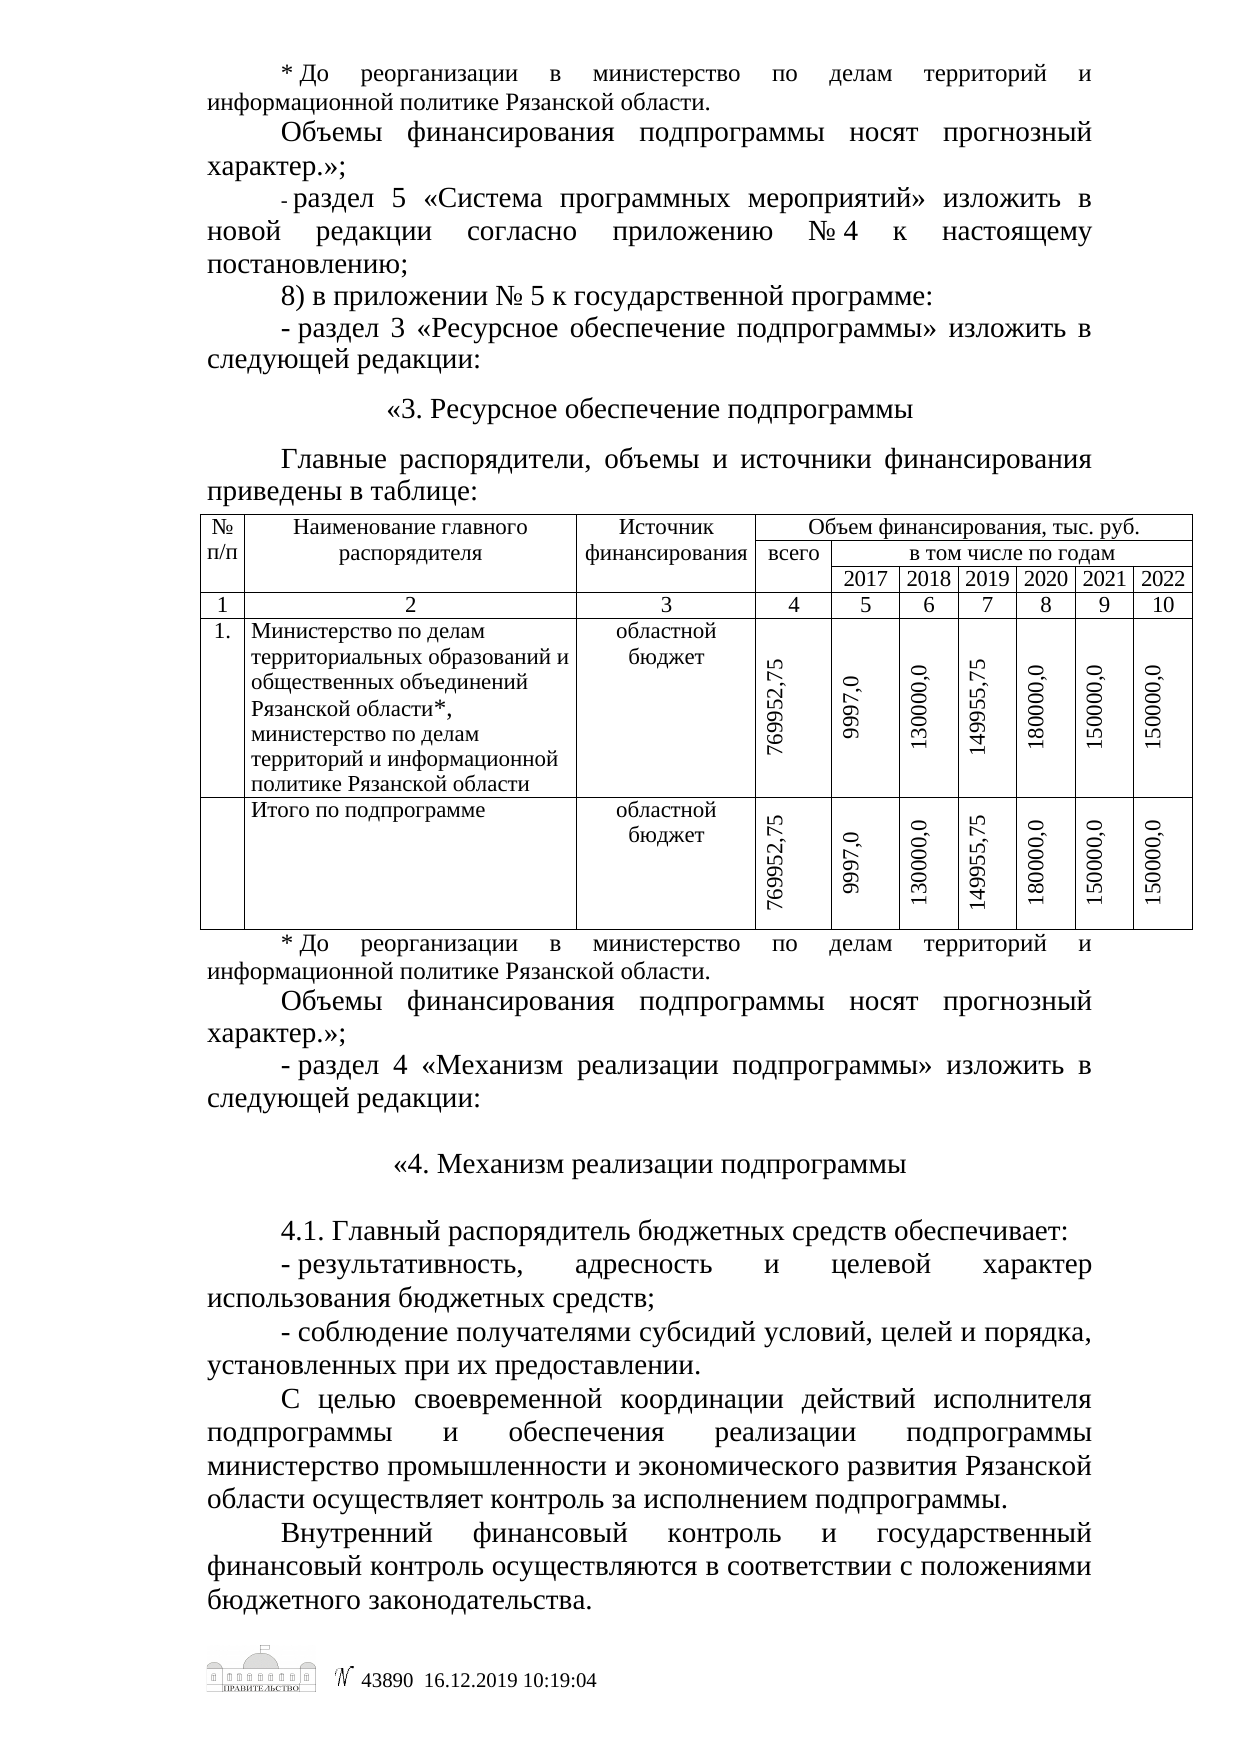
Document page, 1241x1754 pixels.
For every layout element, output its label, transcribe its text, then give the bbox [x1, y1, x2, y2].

table_cell 150000,0 [1076, 798, 1133, 929]
table_cell 10 [1134, 593, 1192, 618]
table_header № п/п [201, 515, 244, 592]
text 4.1. Главный распорядитель бюджетных средств обеспечивает: [207, 1213, 1093, 1247]
table_cell 149955,75 [959, 619, 1016, 797]
table_cell 8 [1017, 593, 1075, 618]
text «3. Ресурсное обеспечение подпрограммы [207, 393, 1093, 425]
table_cell 769952,75 [756, 619, 831, 797]
text 8) в приложении № 5 к государственной программе: [207, 280, 1093, 312]
text - раздел 4 «Механизм реализации подпрограммы» изложить в следующей редакции: [207, 1048, 1093, 1113]
table_cell 2 [245, 593, 576, 618]
table_cell 6 [900, 593, 958, 618]
table_header Объем финансирования, тыс. руб. [756, 515, 1192, 540]
table_cell 7 [959, 593, 1016, 618]
picture [330, 1663, 358, 1688]
picture [206, 1645, 316, 1692]
table_cell 2022 [1134, 567, 1192, 592]
table_cell Министерство по делам территориальных образований и общественных объединений Рязанской области*, министерство по делам территорий и информационной политике Рязанской области [245, 619, 576, 797]
table_cell 3 [577, 593, 755, 618]
text Внутренний финансовый контроль и государственный финансовый контроль осуществляются в соответствии с положениями бюджетного законодательства. [207, 1515, 1093, 1616]
table_cell 130000,0 [900, 798, 958, 929]
text - раздел 5 «Система программных мероприятий» изложить в новой редакции согласно приложению № 4 к настоящему постановлению; [207, 181, 1093, 280]
table_cell в том числе по годам [832, 541, 1192, 566]
text * До реорганизации в министерство по делам территорий и информационной политике Рязанской области. [207, 930, 1093, 985]
text Главные распорядители, объемы и источники финансирования приведены в таблице: [207, 443, 1093, 507]
text - соблюдение получателями субсидий условий, целей и порядка, установленных при их предоставлении. [207, 1314, 1093, 1381]
table_cell 180000,0 [1017, 619, 1075, 797]
table_cell 2020 [1017, 567, 1075, 592]
table_cell Итого по подпрограмме [245, 798, 576, 929]
table_cell 180000,0 [1017, 798, 1075, 929]
table_header Источник финансирования [577, 515, 755, 592]
table_cell 150000,0 [1076, 619, 1133, 797]
table_header Наименование главного распорядителя [245, 515, 576, 592]
text * До реорганизации в министерство по делам территорий и информационной политике Рязанской области. [207, 59, 1093, 115]
table_cell 2018 [900, 567, 958, 592]
text - раздел 3 «Ресурсное обеспечение подпрограммы» изложить в следующей редакции: [207, 312, 1093, 375]
table_cell 1. [201, 619, 244, 797]
table_cell 9 [1076, 593, 1133, 618]
text «4. Механизм реализации подпрограммы [207, 1146, 1093, 1179]
table_cell 2017 [832, 567, 899, 592]
table_cell областной бюджет [577, 619, 755, 797]
table_cell областной бюджет [577, 798, 755, 929]
table_cell всего [756, 541, 831, 592]
table_cell 149955,75 [959, 798, 1016, 929]
text - результативность, адресность и целевой характер использования бюджетных средств; [207, 1247, 1093, 1314]
table_cell 150000,0 [1134, 798, 1192, 929]
table_cell 5 [832, 593, 899, 618]
table_cell 150000,0 [1134, 619, 1192, 797]
table_cell 769952,75 [756, 798, 831, 929]
table_cell 4 [756, 593, 831, 618]
table_cell 2021 [1076, 567, 1133, 592]
table_cell 130000,0 [900, 619, 958, 797]
table_cell 9997,0 [832, 798, 899, 929]
table_cell [201, 798, 244, 929]
table_cell 9997,0 [832, 619, 899, 797]
text С целью своевременной координации действий исполнителя подпрограммы и обеспечения реализации подпрограммы министерство промышленности и экономического развития Рязанской области осуществляет контроль за исполнением подпрограммы. [207, 1381, 1093, 1515]
table_cell 2019 [959, 567, 1016, 592]
table_cell 1 [201, 593, 244, 618]
text Объемы финансирования подпрограммы носят прогнозный характер.»; [207, 985, 1093, 1048]
text Объемы финансирования подпрограммы носят прогнозный характер.»; [207, 115, 1093, 181]
